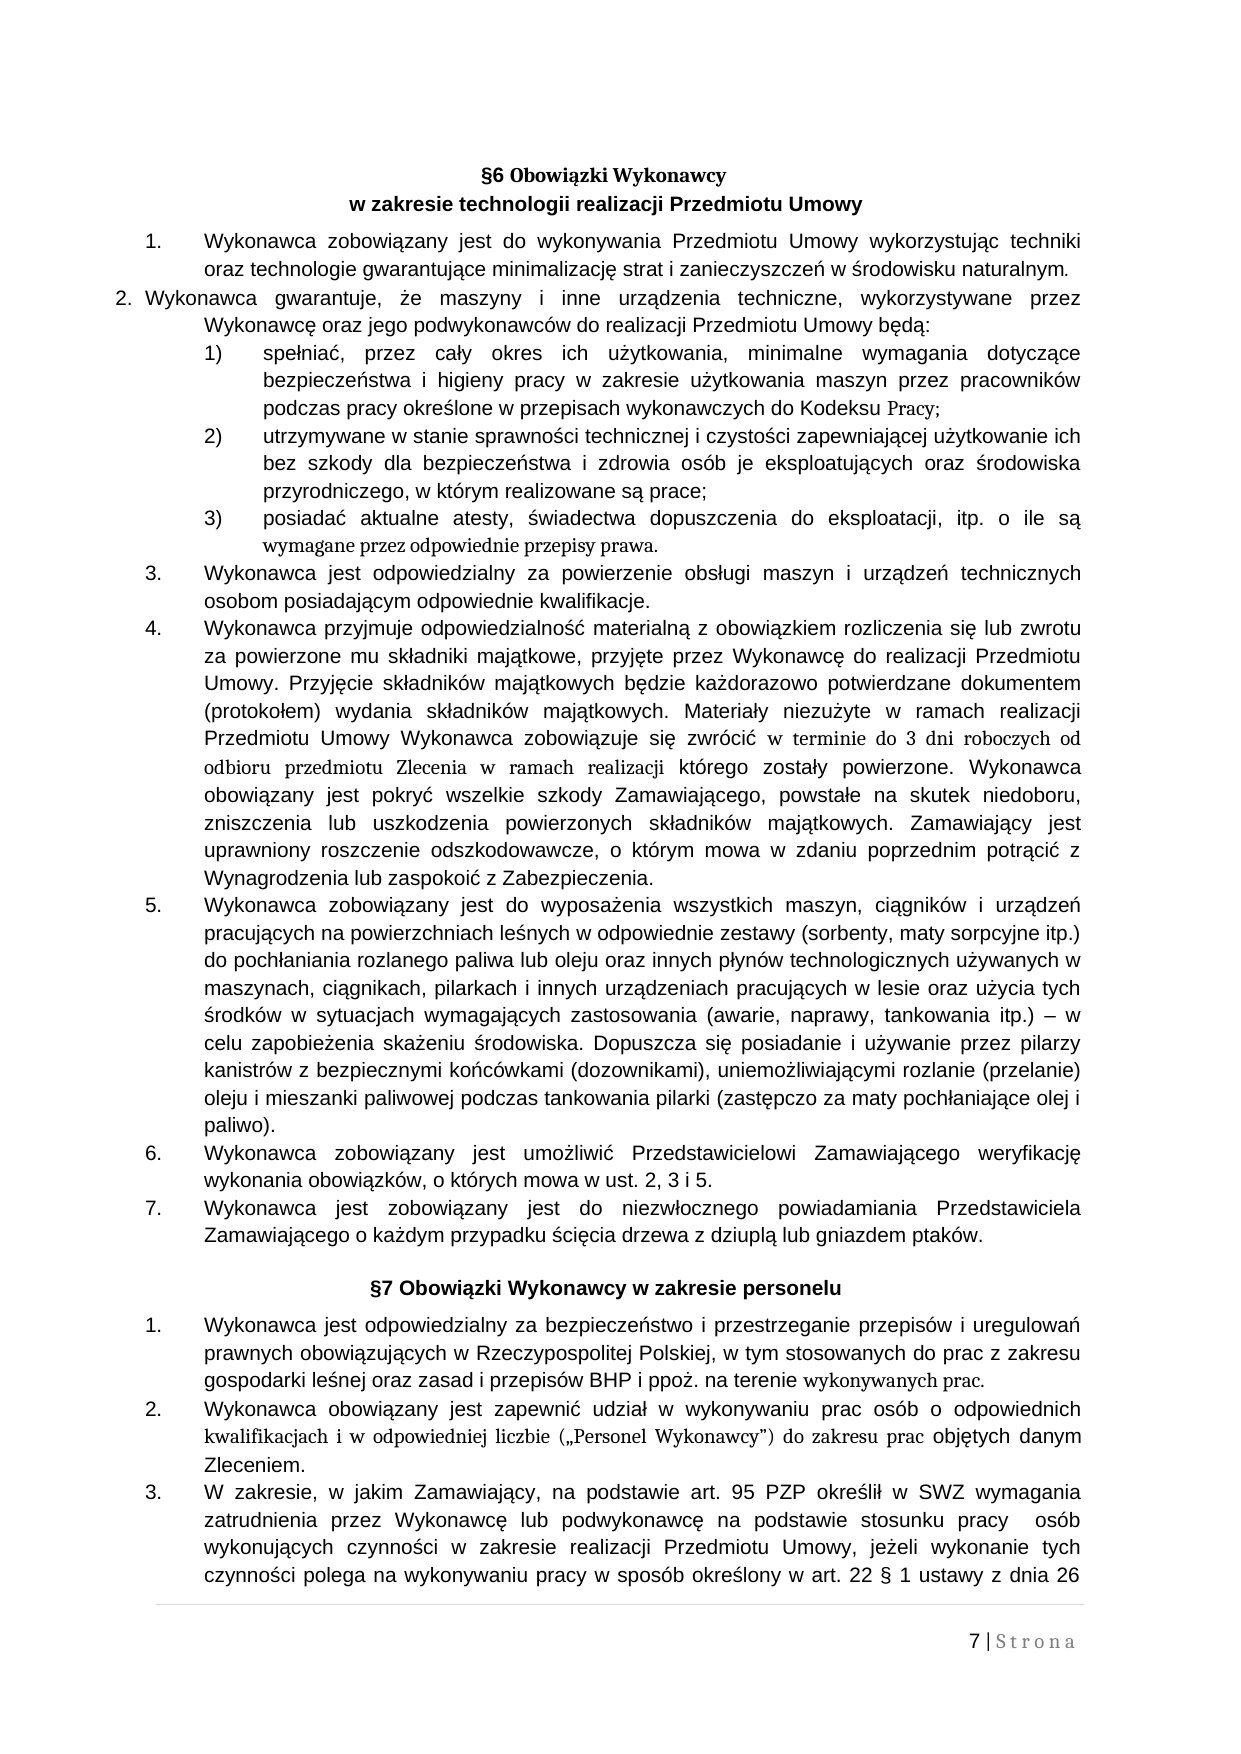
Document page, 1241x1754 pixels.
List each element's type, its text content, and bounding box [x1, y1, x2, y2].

list spełniać, przez cały okres ich użytkowania, minimalne wymagania dotyczące bezpieczeństwa i higieny pracy w zakresie użytkowania maszyn przez pracowników podczas pracy określone w przepisach wykonawczych do Kodeksu Pracy; [204, 340, 1082, 420]
text utrzymywane w stanie sprawności technicznej i czystości zapewniającej użytkowanie ich bez szkody dla bezpieczeństwa i zdrowia osób je eksploatujących oraz środowiska przyrodniczego, w którym realizowane są prace; [204, 424, 1082, 503]
text Wykonawca gwarantuje, że maszyny i inne urządzenia techniczne, wykorzystywane przez Wykonawcę oraz jego podwykonawców do realizacji Przedmiotu Umowy będą: [115, 285, 1082, 337]
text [145, 1480, 1082, 1586]
list Wykonawca jest odpowiedzialny za bezpieczeństwo i przestrzeganie przepisów i uregulowań prawnych obowiązujących w Rzeczypospolitej Polskiej, w tym stosowanych do prac z zakresu gospodarki leśnej oraz zasad i przepisów BHP i ppoż. na terenie wykonywanych prac. [145, 1313, 1082, 1393]
text Wykonawca jest zobowiązany jest do niezwłocznego powiadamiania Przedstawiciela Zamawiającego o każdym przypadku ścięcia drzewa z dziuplą lub gniazdem ptaków. [145, 1195, 1082, 1247]
text Wykonawca przyjmuje odpowiedzialność materialną z obowiązkiem rozliczenia się lub zwrotu za powierzone mu składniki majątkowe, przyjęte przez Wykonawcę do realizacji Przedmiotu Umowy. Przyjęcie składników majątkowych będzie każdorazowo potwierdzane dokumentem (protokołem) wydania składników majątkowych. Materiały niezużyte w ramach realizacji Przedmiotu Umowy Wykonawca zobowiązuje się zwrócić w terminie do 3 dni roboczych od odbioru przedmiotu Zlecenia w ramach realizacji którego zostały powierzone. Wykonawca obowiązany jest pokryć wszelkie szkody Zamawiającego, powstałe na skutek niedoboru, zniszczenia lub uszkodzenia powierzonych składników majątkowych. Zamawiający jest uprawniony roszczenie odszkodowawcze, o którym mowa w zdaniu poprzednim potrącić z Wynagrodzenia lub zaspokoić z Zabezpieczenia. [145, 616, 1082, 889]
list Wykonawca zobowiązany jest do wykonywania Przedmiotu Umowy wykorzystując techniki oraz technologie gwarantujące minimalizację strat i zanieczyszczeń w środowisku naturalnym. [145, 229, 1082, 282]
text Wykonawca jest odpowiedzialny za powierzenie obsługi maszyn i urządzeń technicznych osobom posiadającym odpowiednie kwalifikacje. [145, 561, 1082, 613]
text Wykonawca obowiązany jest zapewnić udział w wykonywaniu prac osób o odpowiednich kwalifikacjach i w odpowiedniej liczbie („Personel Wykonawcy”) do zakresu prac objętych danym Zleceniem. [145, 1397, 1082, 1476]
text posiadać aktualne atesty, świadectwa dopuszczenia do eksploatacji, itp. o ile są wymagane przez odpowiednie przepisy prawa. [204, 506, 1082, 558]
text Wykonawca zobowiązany jest do wyposażenia wszystkich maszyn, ciągników i urządzeń pracujących na powierzchniach leśnych w odpowiednie zestawy (sorbenty, maty sorpcyjne itp.) do pochłaniania rozlanego paliwa lub oleju oraz innych płynów technologicznych używanych w maszynach, ciągnikach, pilarkach i innych urządzeniach pracujących w lesie oraz użycia tych środków w sytuacjach wymagających zastosowania (awarie, naprawy, tankowania itp.) – w celu zapobieżenia skażeniu środowiska. Dopuszcza się posiadanie i używanie przez pilarzy kanistrów z bezpiecznymi końcówkami (dozownikami), uniemożliwiającymi rozlanie (przelanie) oleju i mieszanki paliwowej podczas tankowania pilarki (zastępczo za maty pochłaniające olej i paliwo). [145, 893, 1082, 1137]
text Wykonawca zobowiązany jest umożliwić Przedstawicielowi Zamawiającego weryfikację wykonania obowiązków, o których mowa w ust. 2, 3 i 5. [145, 1140, 1082, 1192]
subtitle §6 Obowiązki Wykonawcy w zakresie technologii realizacji Przedmiotu Umowy [145, 163, 1067, 216]
subtitle §7 Obowiązki Wykonawcy w zakresie personelu [145, 1275, 1067, 1299]
